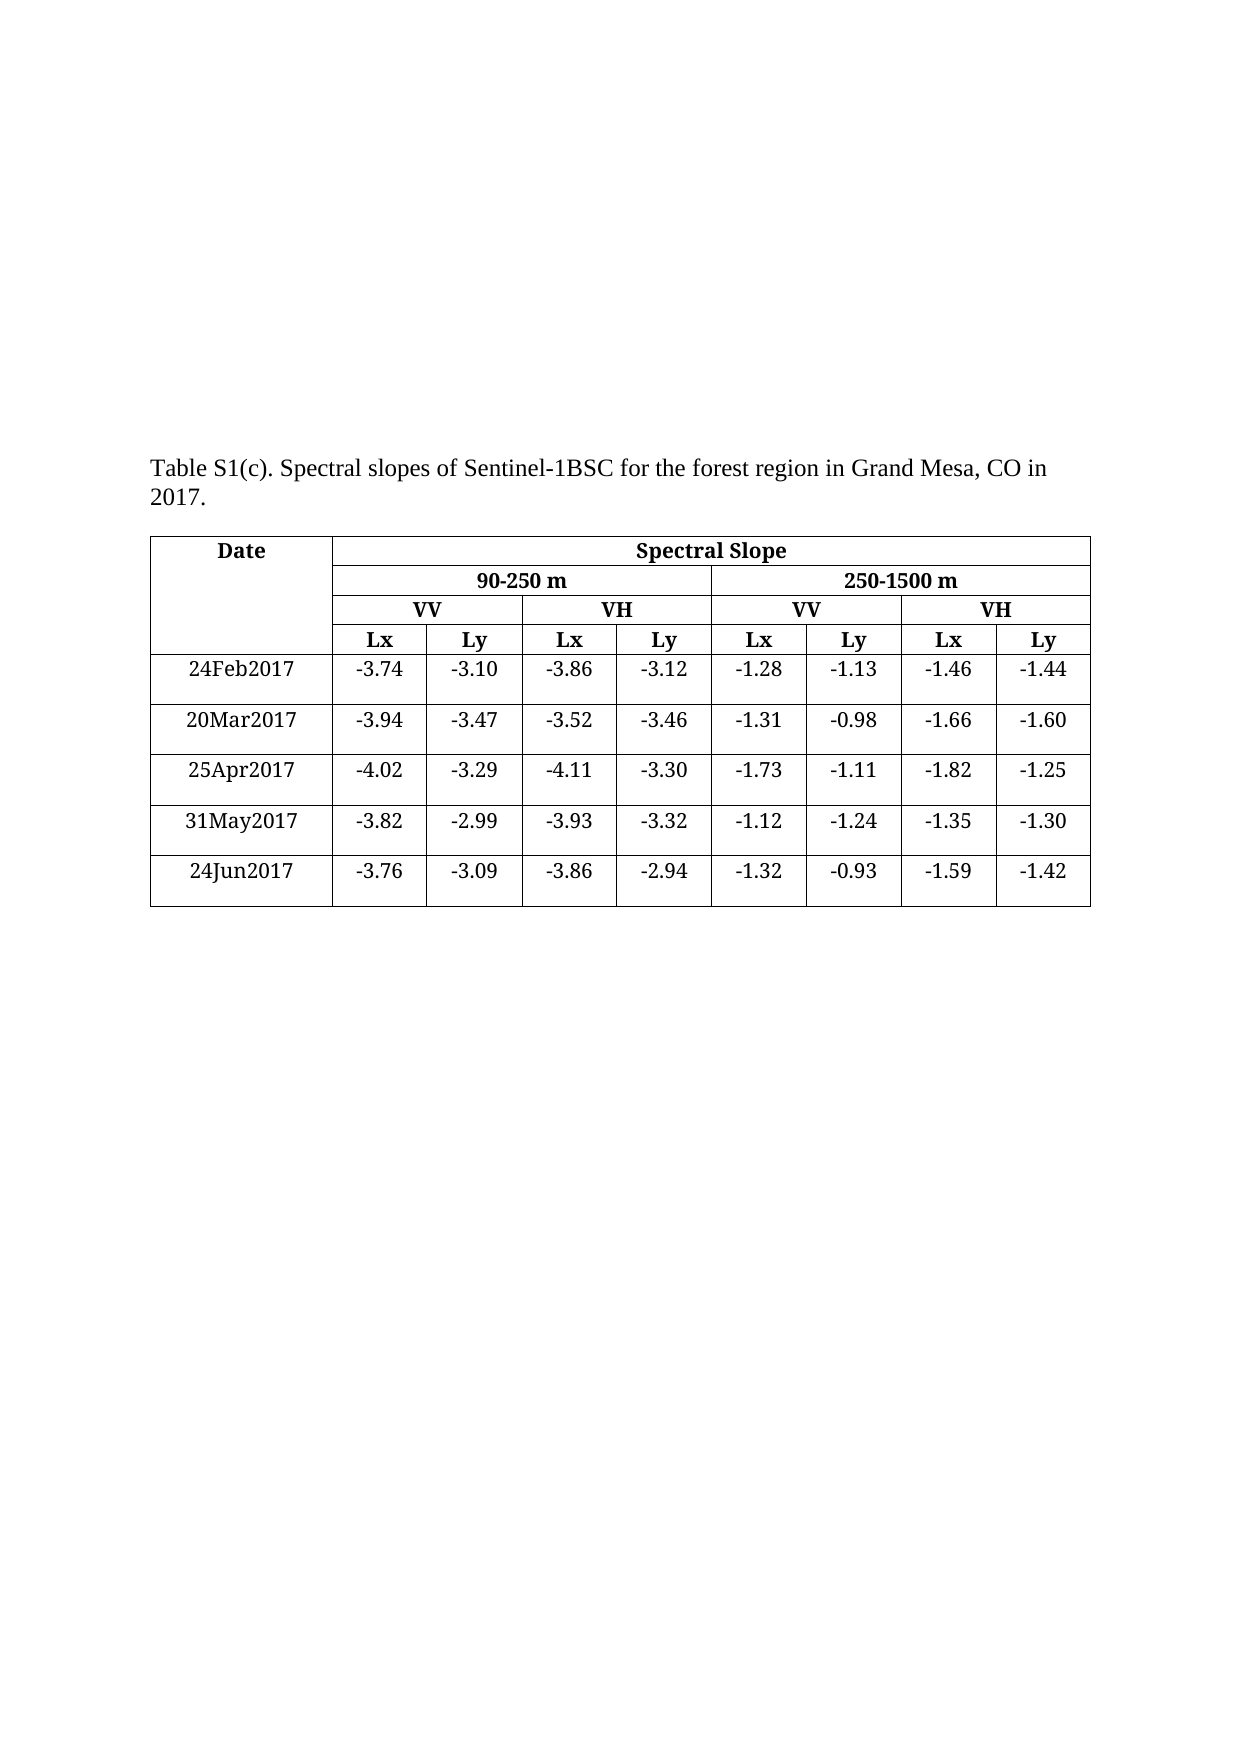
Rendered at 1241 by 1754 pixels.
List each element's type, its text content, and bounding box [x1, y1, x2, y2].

table_cell Lx [902, 625, 996, 653]
table_cell -3.74 [333, 655, 426, 704]
table_cell VH [902, 596, 1090, 624]
table_cell -3.47 [427, 705, 522, 754]
table_cell -3.10 [427, 655, 522, 704]
table_cell -3.46 [617, 705, 711, 754]
table_cell -1.13 [807, 655, 901, 704]
table_cell -1.73 [712, 755, 806, 805]
table_cell -3.29 [427, 755, 522, 805]
table_cell VV [712, 596, 901, 624]
table_cell 90-250 m [333, 566, 711, 594]
table_header Date [151, 537, 332, 653]
table_cell -1.44 [997, 655, 1090, 704]
table_cell -3.09 [427, 856, 522, 906]
table_cell -3.76 [333, 856, 426, 906]
table_cell Ly [617, 625, 711, 653]
table_cell -1.11 [807, 755, 901, 805]
table_cell -3.86 [523, 856, 616, 906]
table_cell 250-1500 m [712, 566, 1090, 594]
text Table S1(c). Spectral slopes of Sentinel-1BSC for the forest region in Grand Mesa, CO in 2017. [150, 453, 1090, 511]
table_cell -1.42 [997, 856, 1090, 906]
table_cell -1.24 [807, 806, 901, 855]
table_cell -1.28 [712, 655, 806, 704]
table_cell -1.46 [902, 655, 996, 704]
table_cell -3.93 [523, 806, 616, 855]
table_cell Ly [427, 625, 522, 653]
table_cell -1.66 [902, 705, 996, 754]
table_cell -4.02 [333, 755, 426, 805]
table_cell -3.94 [333, 705, 426, 754]
table_cell VH [523, 596, 711, 624]
table_cell -3.12 [617, 655, 711, 704]
table_cell -0.98 [807, 705, 901, 754]
table_cell Ly [807, 625, 901, 653]
table_cell -1.60 [997, 705, 1090, 754]
table_cell -1.12 [712, 806, 806, 855]
table_cell -3.52 [523, 705, 616, 754]
table_cell -1.35 [902, 806, 996, 855]
table_cell -1.30 [997, 806, 1090, 855]
table_cell -1.31 [712, 705, 806, 754]
table_cell 25Apr2017 [151, 755, 332, 805]
table_cell -1.32 [712, 856, 806, 906]
table_cell Lx [523, 625, 616, 653]
table_cell -3.32 [617, 806, 711, 855]
table_cell -4.11 [523, 755, 616, 805]
table_cell 20Mar2017 [151, 705, 332, 754]
table_cell -2.94 [617, 856, 711, 906]
table_cell -2.99 [427, 806, 522, 855]
table_cell VV [333, 596, 522, 624]
table_cell Lx [333, 625, 426, 653]
table_header Spectral Slope [333, 537, 1090, 565]
table_cell -3.86 [523, 655, 616, 704]
table_cell Ly [997, 625, 1090, 653]
table_cell 31May2017 [151, 806, 332, 855]
table_cell -3.82 [333, 806, 426, 855]
table_cell -0.93 [807, 856, 901, 906]
table_cell -1.82 [902, 755, 996, 805]
table_cell 24Feb2017 [151, 655, 332, 704]
table_cell 24Jun2017 [151, 856, 332, 906]
table_cell -1.25 [997, 755, 1090, 805]
table_cell -3.30 [617, 755, 711, 805]
table_cell Lx [712, 625, 806, 653]
table_cell -1.59 [902, 856, 996, 906]
